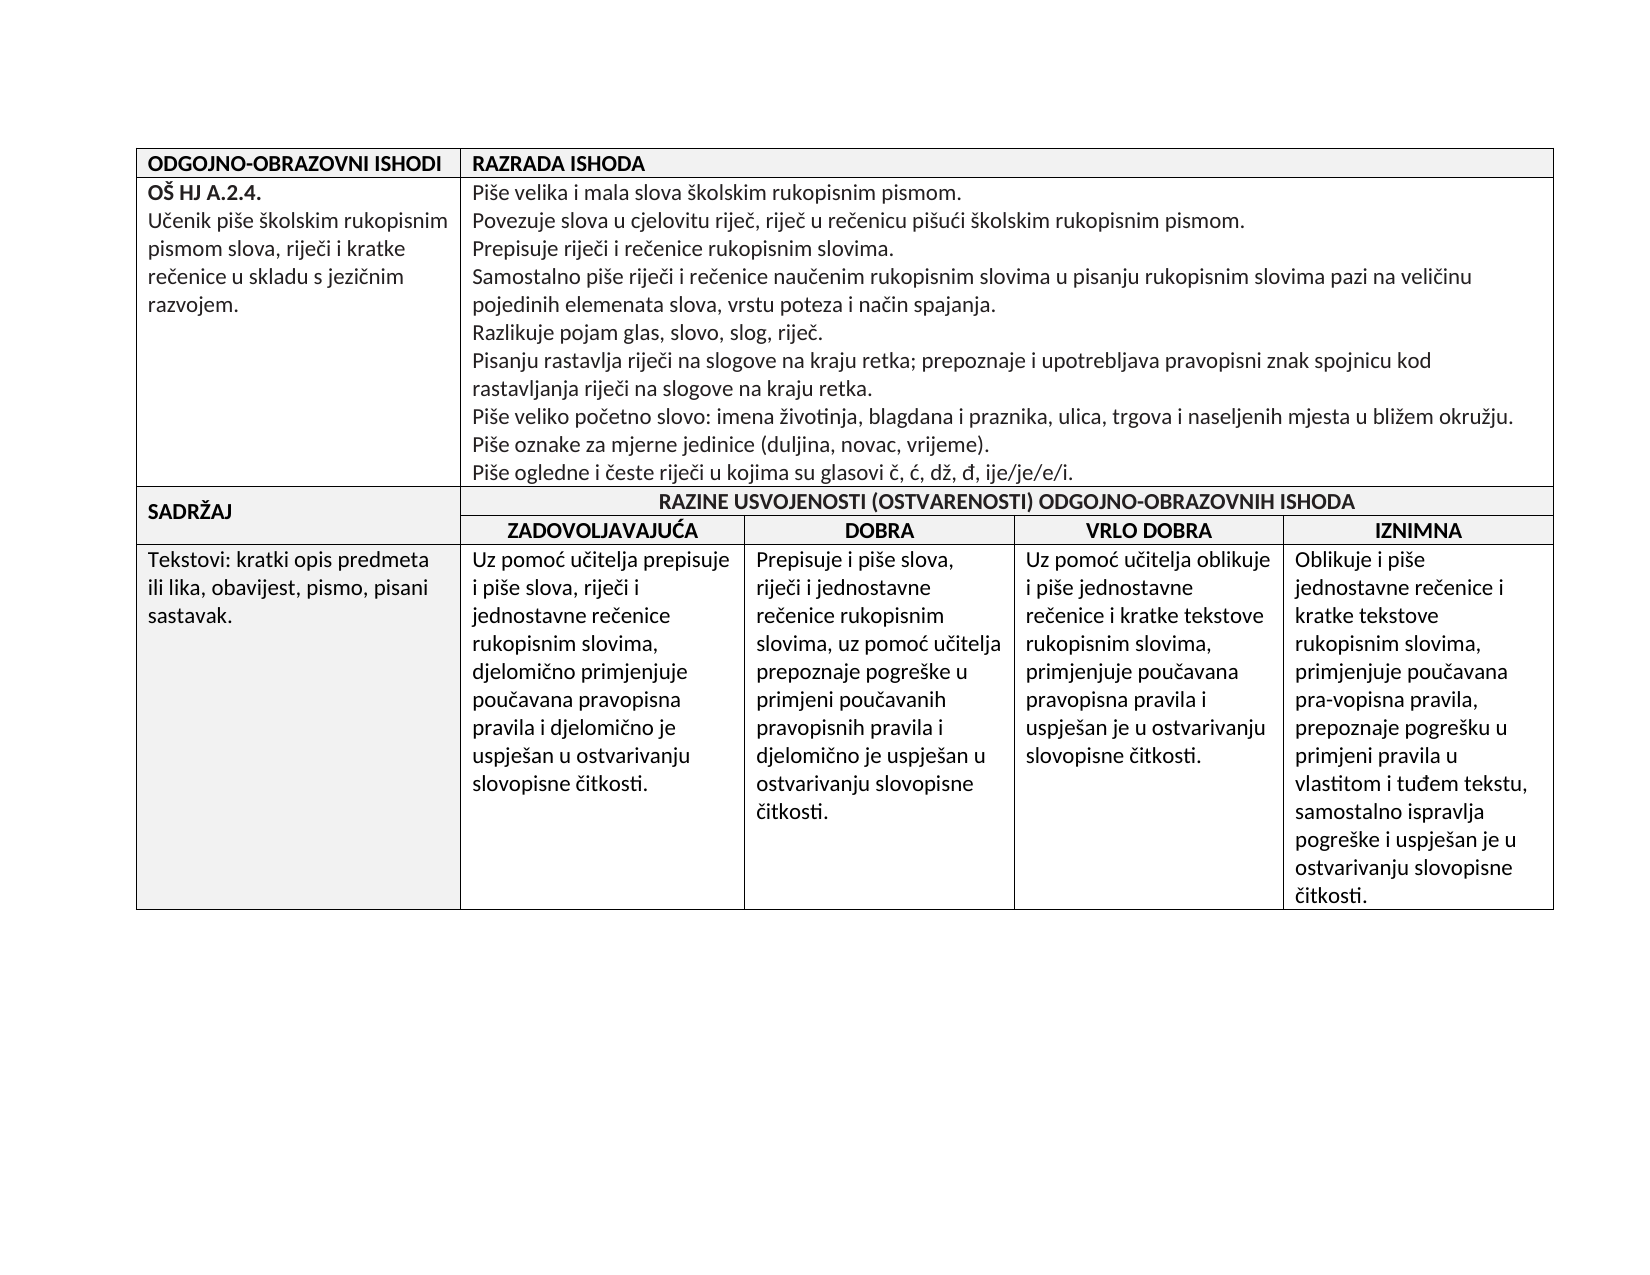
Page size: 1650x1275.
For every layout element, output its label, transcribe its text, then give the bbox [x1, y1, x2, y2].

table_cell VRLO DOBRA [1015, 516, 1283, 544]
table_cell IZNIMNA [1284, 516, 1553, 544]
table_cell DOBRA [745, 516, 1014, 544]
table_cell SADRŽAJ [137, 487, 460, 544]
table_cell RAZINE USVOJENOSTI (OSTVARENOSTI) ODGOJNO-OBRAZOVNIH ISHODA [461, 487, 1553, 515]
table_header ODGOJNO-OBRAZOVNI ISHODI [137, 149, 460, 177]
table_cell ZADOVOLJAVAJUĆA [461, 516, 744, 544]
table_cell Uz pomoć učitelja oblikuje i piše jednostavne rečenice i kratke tekstove rukopisnim slovima, primjenjuje poučavana pravopisna pravila i uspješan je u ostvarivanju slovopisne čitkosti. [1015, 545, 1283, 909]
table_header RAZRADA ISHODA [461, 149, 1553, 177]
table_cell Uz pomoć učitelja prepisuje i piše slova, riječi i jednostavne rečenice rukopisnim slovima, djelomično primjenjuje poučavana pravopisna pravila i djelomično je uspješan u ostvarivanju slovopisne čitkosti. [461, 545, 744, 909]
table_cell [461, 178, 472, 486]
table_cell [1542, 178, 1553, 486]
table_cell Tekstovi: kratki opis predmeta ili lika, obavijest, pismo, pisani sastavak. [137, 545, 460, 909]
table_cell OŠ HJ A.2.4. Učenik piše školskim rukopisnim pismom slova, riječi i kratke rečenice u skladu s jezičnim razvojem. [137, 178, 460, 486]
table_cell Prepisuje i piše slova, riječi i jednostavne rečenice rukopisnim slovima, uz pomoć učitelja prepoznaje pogreške u primjeni poučavanih pravopisnih pravila i djelomično je uspješan u ostvarivanju slovopisne čitkosti. [745, 545, 1014, 909]
table_cell Oblikuje i piše jednostavne rečenice i kratke tekstove rukopisnim slovima, primjenjuje poučavana pra-vopisna pravila, prepoznaje pogrešku u primjeni pravila u vlastitom i tuđem tekstu, samostalno ispravlja pogreške i uspješan je u ostvarivanju slovopisne čitkosti. [1284, 545, 1553, 909]
